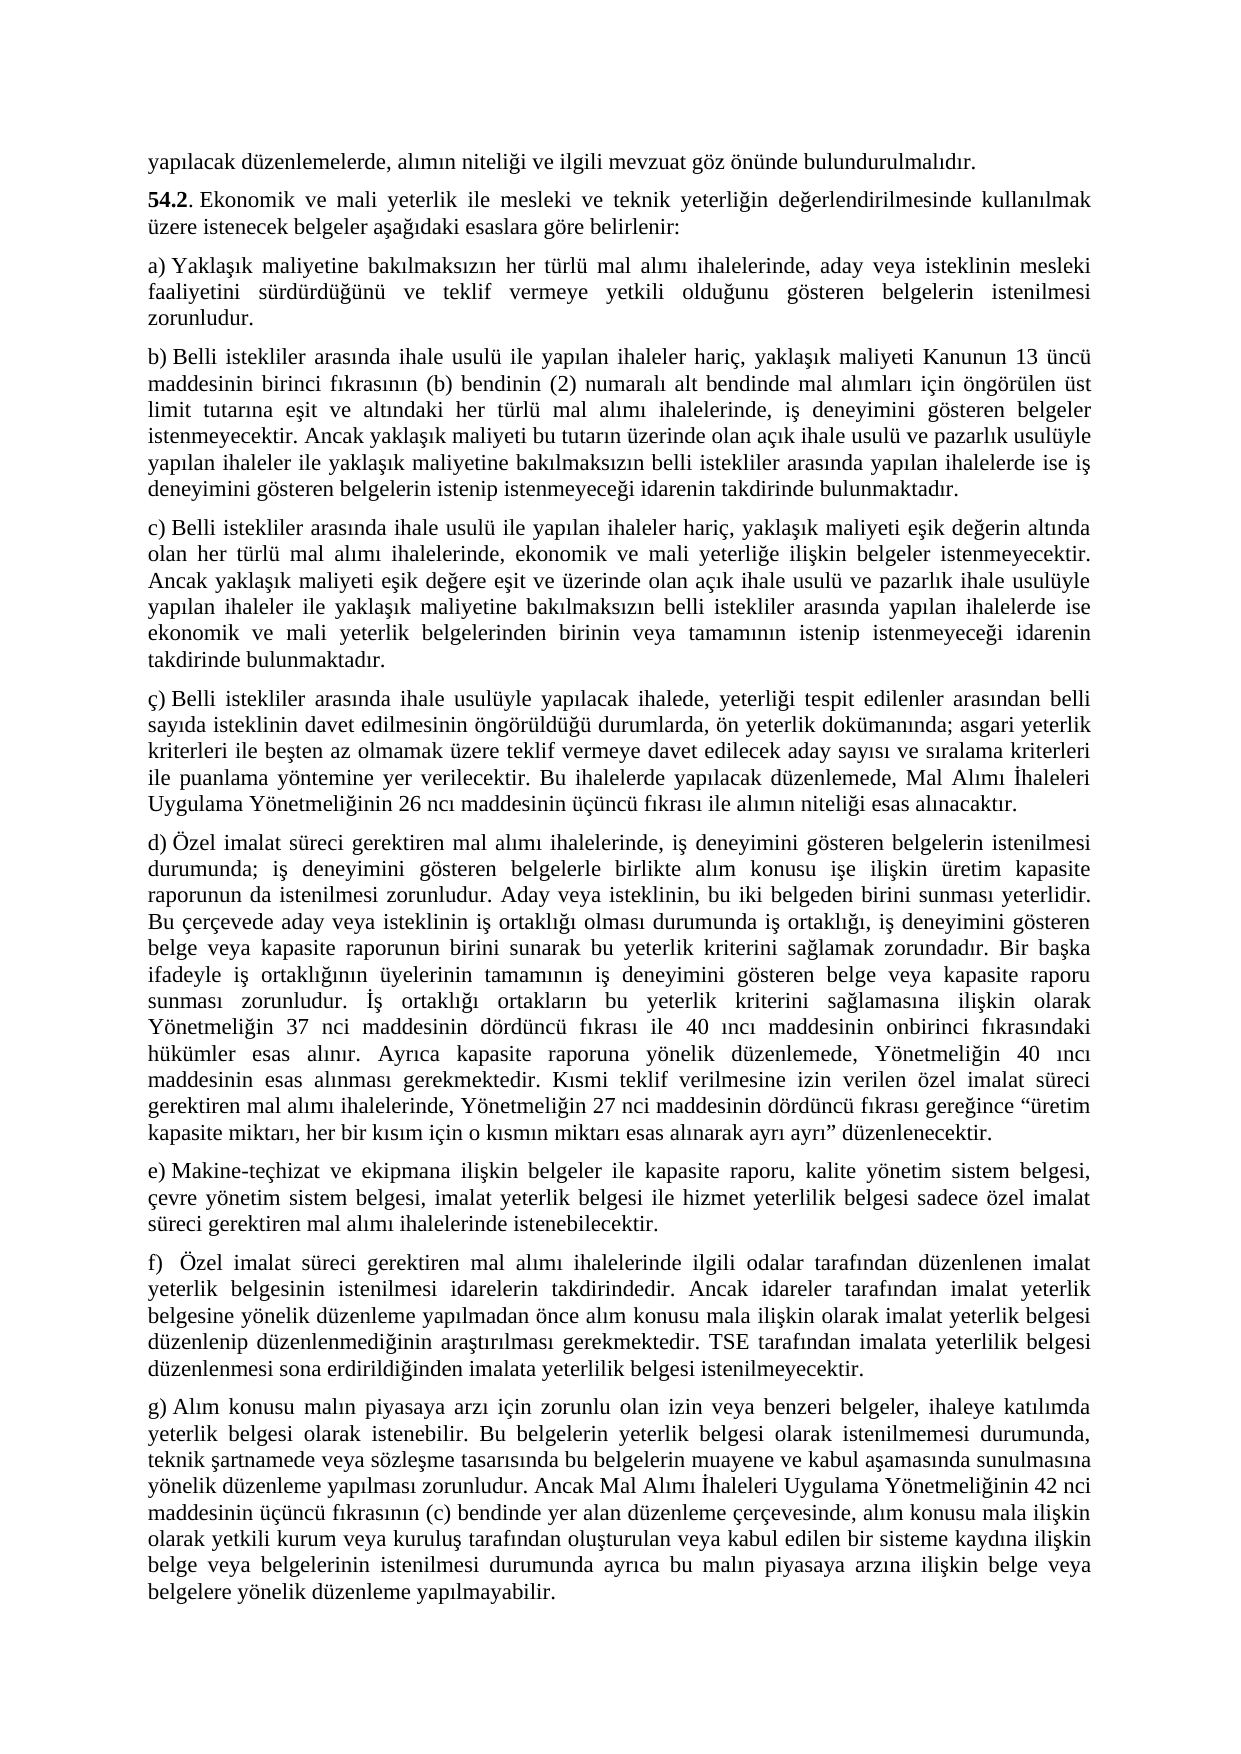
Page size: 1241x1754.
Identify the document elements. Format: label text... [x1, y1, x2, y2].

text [148, 148, 1092, 174]
text ç) Belli istekliler arasında ihale usulüyle yapılacak ihalede, yeterliği tespit edilenler arasından belli sayıda isteklinin davet edilmesinin öngörüldüğü durumlarda, ön yeterlik dokümanında; asgari yeterlik kriterleri ile beşten az olmamak üzere teklif vermeye davet edilecek aday sayısı ve sıralama kriterleri ile puanlama yöntemine yer verilecektir. Bu ihalelerde yapılacak düzenlemede, Mal Alımı İhaleleri Uygulama Yönetmeliğinin 26 ncı maddesinin üçüncü fıkrası ile alımın niteliği esas alınacaktır. [148, 684, 1092, 816]
text g) Alım konusu malın piyasaya arzı için zorunlu olan izin veya benzeri belgeler, ihaleye katılımda yeterlik belgesi olarak istenebilir. Bu belgelerin yeterlik belgesi olarak istenilmemesi durumunda, teknik şartnamede veya sözleşme tasarısında bu belgelerin muayene ve kabul aşamasında sunulmasına yönelik düzenleme yapılması zorunludur. Ancak Mal Alımı İhaleleri Uygulama Yönetmeliğinin 42 nci maddesinin üçüncü fıkrasının (c) bendinde yer alan düzenleme çerçevesinde, alım konusu mala ilişkin olarak yetkili kurum veya kuruluş tarafından oluşturulan veya kabul edilen bir sisteme kaydına ilişkin belge veya belgelerinin istenilmesi durumunda ayrıca bu malın piyasaya arzına ilişkin belge veya belgelere yönelik düzenleme yapılmayabilir. [148, 1393, 1092, 1604]
text 54.2. Ekonomik ve mali yeterlik ile mesleki ve teknik yeterliğin değerlendirilmesinde kullanılmak üzere istenecek belgeler aşağıdaki esaslara göre belirlenir: [148, 187, 1092, 239]
text b) Belli istekliler arasında ihale usulü ile yapılan ihaleler hariç, yaklaşık maliyeti Kanunun 13 üncü maddesinin birinci fıkrasının (b) bendinin (2) numaralı alt bendinde mal alımları için öngörülen üst limit tutarına eşit ve altındaki her türlü mal alımı ihalelerinde, iş deneyimini gösteren belgeler istenmeyecektir. Ancak yaklaşık maliyeti bu tutarın üzerinde olan açık ihale usulü ve pazarlık usulüyle yapılan ihaleler ile yaklaşık maliyetine bakılmaksızın belli istekliler arasında yapılan ihalelerde ise iş deneyimini gösteren belgelerin istenip istenmeyeceği idarenin takdirinde bulunmaktadır. [148, 343, 1092, 501]
text a) Yaklaşık maliyetine bakılmaksızın her türlü mal alımı ihalelerinde, aday veya isteklinin mesleki faaliyetini sürdürdüğünü ve teklif vermeye yetkili olduğunu gösteren belgelerin istenilmesi zorunludur. [148, 252, 1092, 331]
text c) Belli istekliler arasında ihale usulü ile yapılan ihaleler hariç, yaklaşık maliyeti eşik değerin altında olan her türlü mal alımı ihalelerinde, ekonomik ve mali yeterliğe ilişkin belgeler istenmeyecektir. Ancak yaklaşık maliyeti eşik değere eşit ve üzerinde olan açık ihale usulü ve pazarlık ihale usulüyle yapılan ihaleler ile yaklaşık maliyetine bakılmaksızın belli istekliler arasında yapılan ihalelerde ise ekonomik ve mali yeterlik belgelerinden birinin veya tamamının istenip istenmeyeceği idarenin takdirinde bulunmaktadır. [148, 514, 1092, 672]
text e) Makine-teçhizat ve ekipmana ilişkin belgeler ile kapasite raporu, kalite yönetim sistem belgesi, çevre yönetim sistem belgesi, imalat yeterlik belgesi ile hizmet yeterlilik belgesi sadece özel imalat süreci gerektiren mal alımı ihalelerinde istenebilecektir. [148, 1158, 1092, 1237]
text f) Özel imalat süreci gerektiren mal alımı ihalelerinde ilgili odalar tarafından düzenlenen imalat yeterlik belgesinin istenilmesi idarelerin takdirindedir. Ancak idareler tarafından imalat yeterlik belgesine yönelik düzenleme yapılmadan önce alım konusu mala ilişkin olarak imalat yeterlik belgesi düzenlenip düzenlenmediğinin araştırılması gerekmektedir. TSE tarafından imalata yeterlilik belgesi düzenlenmesi sona erdirildiğinden imalata yeterlilik belgesi istenilmeyecektir. [148, 1249, 1092, 1381]
text d) Özel imalat süreci gerektiren mal alımı ihalelerinde, iş deneyimini gösteren belgelerin istenilmesi durumunda; iş deneyimini gösteren belgelerle birlikte alım konusu işe ilişkin üretim kapasite raporunun da istenilmesi zorunludur. Aday veya isteklinin, bu iki belgeden birini sunması yeterlidir. Bu çerçevede aday veya isteklinin iş ortaklığı olması durumunda iş ortaklığı, iş deneyimini gösteren belge veya kapasite raporunun birini sunarak bu yeterlik kriterini sağlamak zorundadır. Bir başka ifadeyle iş ortaklığının üyelerinin tamamının iş deneyimini gösteren belge veya kapasite raporu sunması zorunludur. İş ortaklığı ortakların bu yeterlik kriterini sağlamasına ilişkin olarak Yönetmeliğin 37 nci maddesinin dördüncü fıkrası ile 40 ıncı maddesinin onbirinci fıkrasındaki hükümler esas alınır. Ayrıca kapasite raporuna yönelik düzenlemede, Yönetmeliğin 40 ıncı maddesinin esas alınması gerekmektedir. Kısmi teklif verilmesine izin verilen özel imalat süreci gerektiren mal alımı ihalelerinde, Yönetmeliğin 27 nci maddesinin dördüncü fıkrası gereğince “üretim kapasite miktarı, her bir kısım için o kısmın miktarı esas alınarak ayrı ayrı” düzenlenecektir. [148, 829, 1092, 1145]
